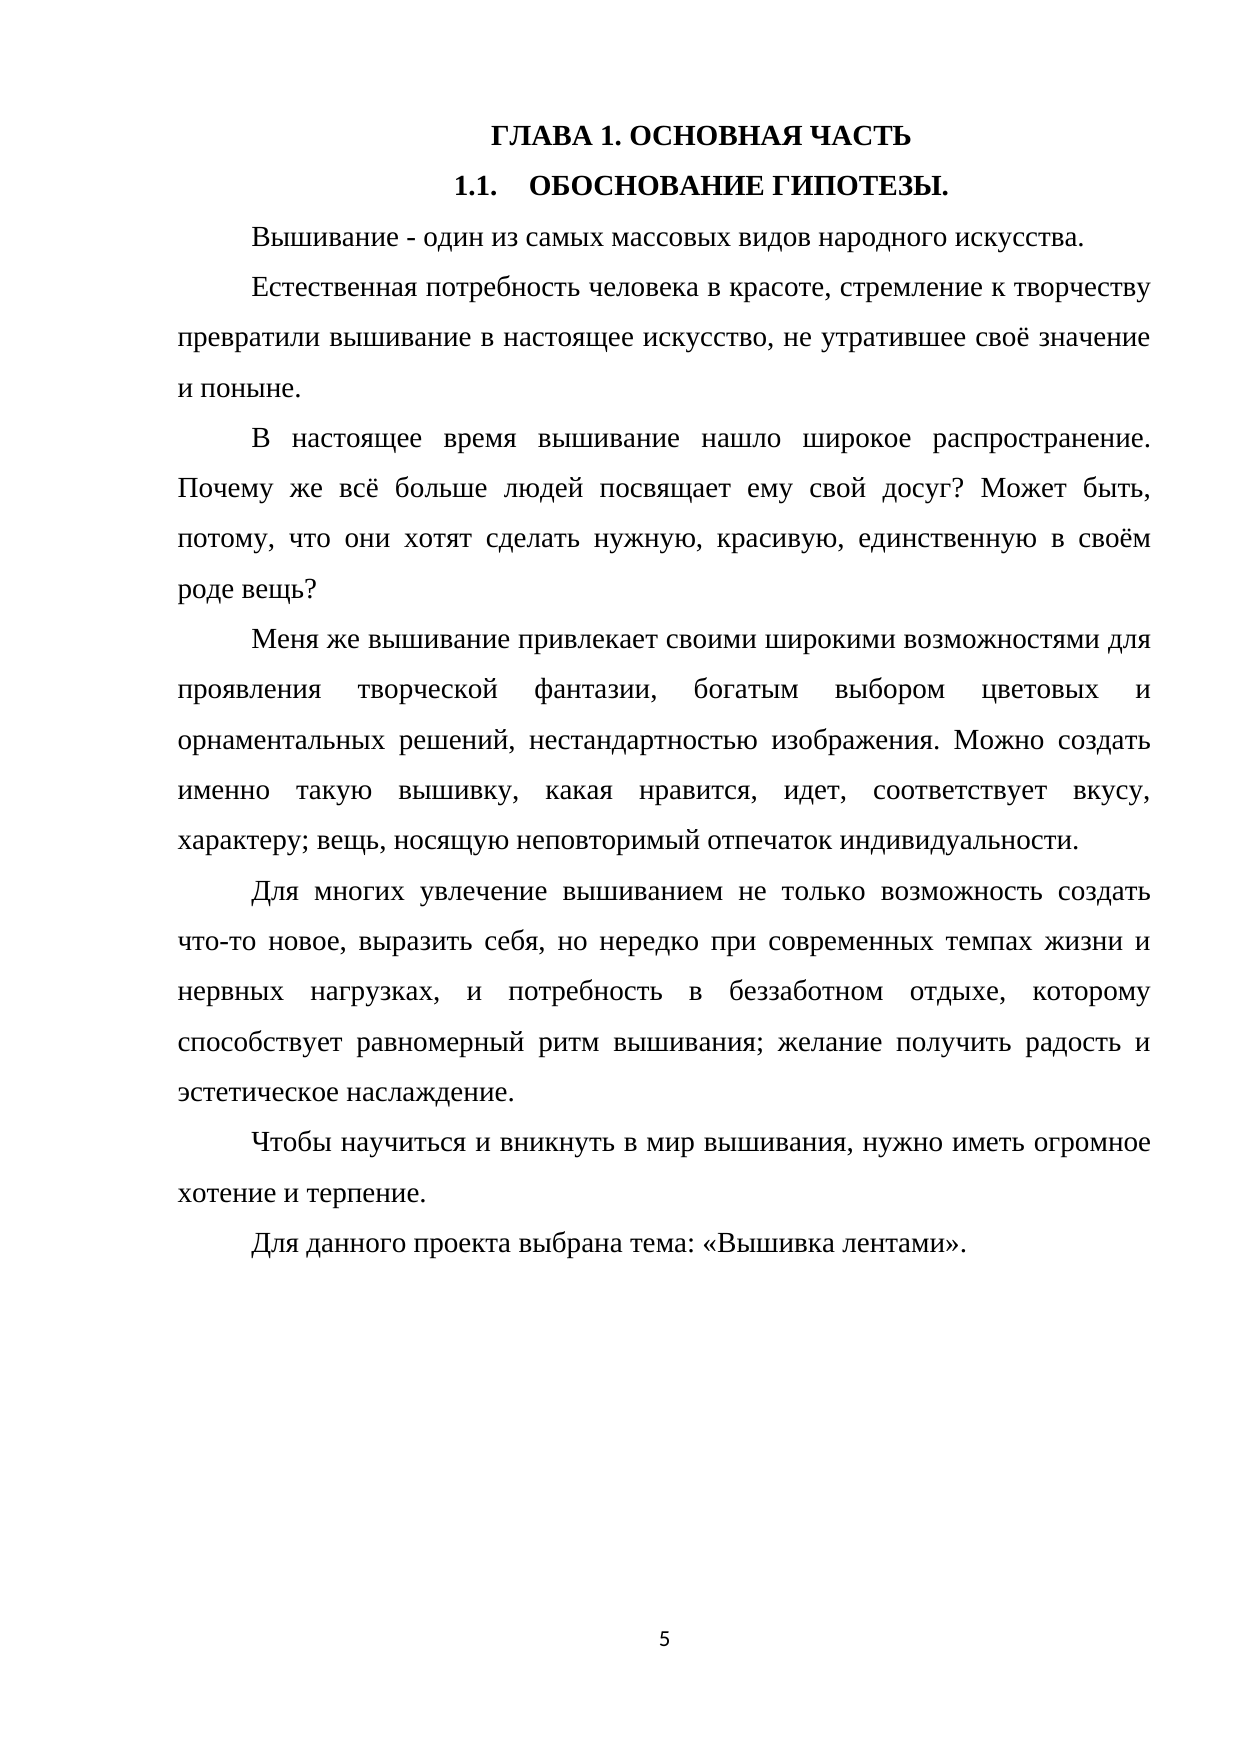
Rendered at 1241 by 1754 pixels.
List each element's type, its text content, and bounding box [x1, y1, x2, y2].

text В настоящее время вышивание нашло широкое распространение. Почему же всё больше людей посвящает ему свой досуг? Может быть, потому, что они хотят сделать нужную, красивую, единственную в своём роде вещь? [177, 420, 1152, 604]
text Вышивание - один из самых массовых видов народного искусства. [177, 219, 1152, 252]
list ОБОСНОВАНИЕ ГИПОТЕЗЫ. [251, 168, 1152, 202]
text Для многих увлечение вышиванием не только возможность создать что-то новое, выразить себя, но нередко при современных темпах жизни и нервных нагрузках, и потребность в беззаботном отдыхе, которому способствует равномерный ритм вышивания; желание получить радость и эстетическое наслаждение. [177, 873, 1152, 1108]
text Для данного проекта выбрана тема: «Вышивка лентами». [177, 1225, 1152, 1258]
text Чтобы научиться и вникнуть в мир вышивания, нужно иметь огромное хотение и терпение. [177, 1124, 1152, 1208]
text Меня же вышивание привлекает своими широкими возможностями для проявления творческой фантазии, богатым выбором цветовых и орнаментальных решений, нестандартностью изображения. Можно создать именно такую вышивку, какая нравится, идет, соответствует вкусу, характеру; вещь, носящую неповторимый отпечаток индивидуальности. [177, 621, 1152, 856]
text Естественная потребность человека в красоте, стремление к творчеству превратили вышивание в настоящее искусство, не утратившее своё значение и поныне. [177, 269, 1152, 403]
text ГЛАВА 1. ОСНОВНАЯ ЧАСТЬ [177, 118, 1152, 152]
